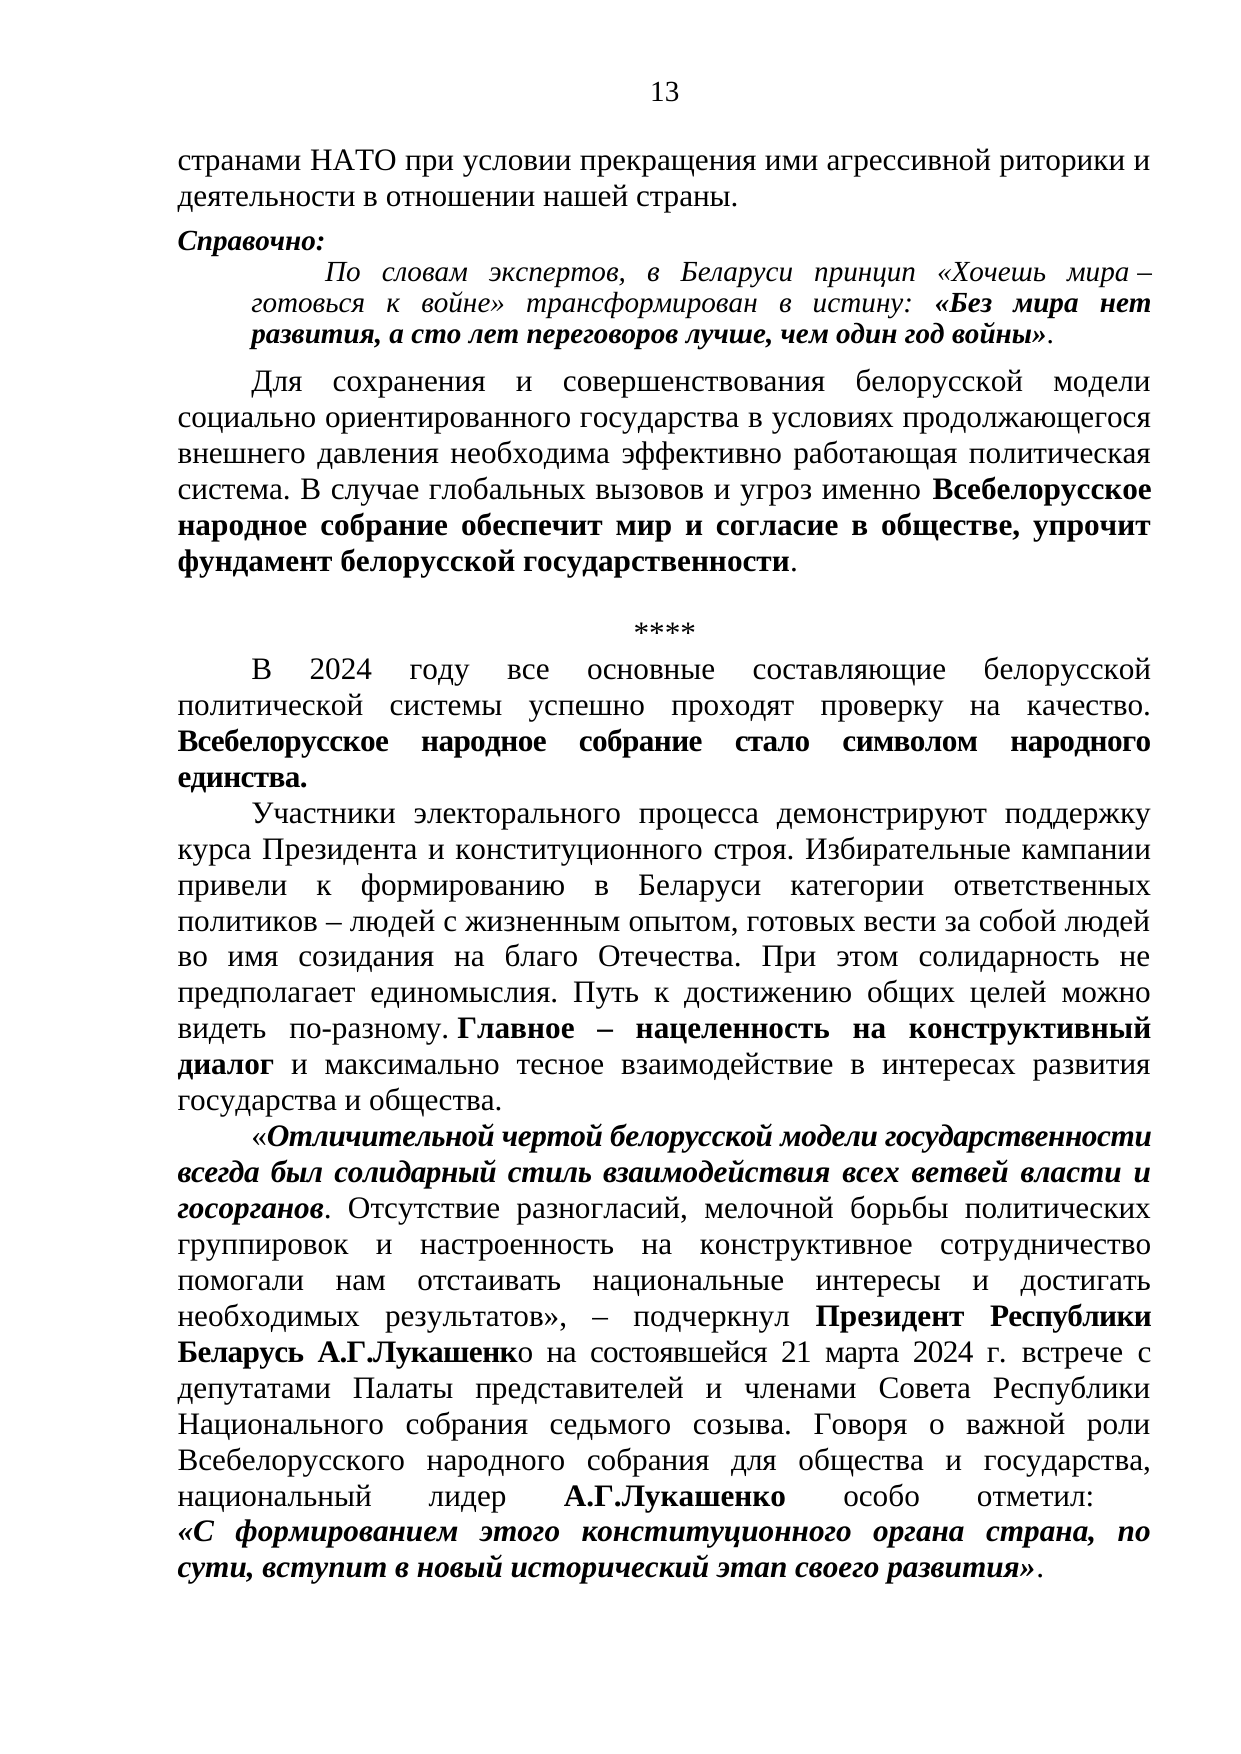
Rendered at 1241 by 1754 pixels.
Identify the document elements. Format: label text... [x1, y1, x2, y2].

text Участники электорального процесса демонстрируют поддержку курса Президента и конституционного строя. Избирательные кампании привели к формированию в Беларуси категории ответственных политиков – людей с жизненным опытом, готовых вести за собой людей во имя созидания на благо Отечества. При этом солидарность не предполагает единомыслия. Путь к достижению общих целей можно видеть по-разному. Главное – нацеленность на конструктивный диалог и максимально тесное взаимодействие в интересах развития государства и общества. [177, 794, 1152, 1117]
text В 2024 году все основные составляющие белорусской политической системы успешно проходят проверку на качество. Всебелорусское народное собрание стало символом народного единства. [177, 650, 1152, 794]
text «Отличительной чертой белорусской модели государственности всегда был солидарный стиль взаимодействия всех ветвей власти и госорганов. Отсутствие разногласий, мелочной борьбы политических группировок и настроенность на конструктивное сотрудничество помогали нам отстаивать национальные интересы и достигать необходимых результатов», – подчеркнул Президент Республики Беларусь А.Г.Лукашенко на состоявшейся 21 марта 2024 г. встрече с депутатами Палаты представителей и членами Совета Республики Национального собрания седьмого созыва. Говоря о важной роли Всебелорусского народного собрания для общества и государства, национальный лидер А.Г.Лукашенко особо отметил: «С формированием этого конституционного органа страна, по сути, вступит в новый исторический этап своего развития». [177, 1117, 1152, 1584]
text Справочно: [177, 225, 1152, 256]
text **** [177, 614, 1152, 650]
text По словам экспертов, в Беларуси принцип «Хочешь мира – готовься к войне» трансформирован в истину: «Без мира нет развития, а сто лет переговоров лучше, чем один год войны». [251, 256, 1152, 350]
text Для сохранения и совершенствования белорусской модели социально ориентированного государства в условиях продолжающегося внешнего давления необходима эффективно работающая политическая система. В случае глобальных вызовов и угроз именно Всебелорусское народное собрание обеспечит мир и согласие в обществе, упрочит фундамент белорусской государственности. [177, 363, 1152, 578]
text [177, 141, 1152, 213]
